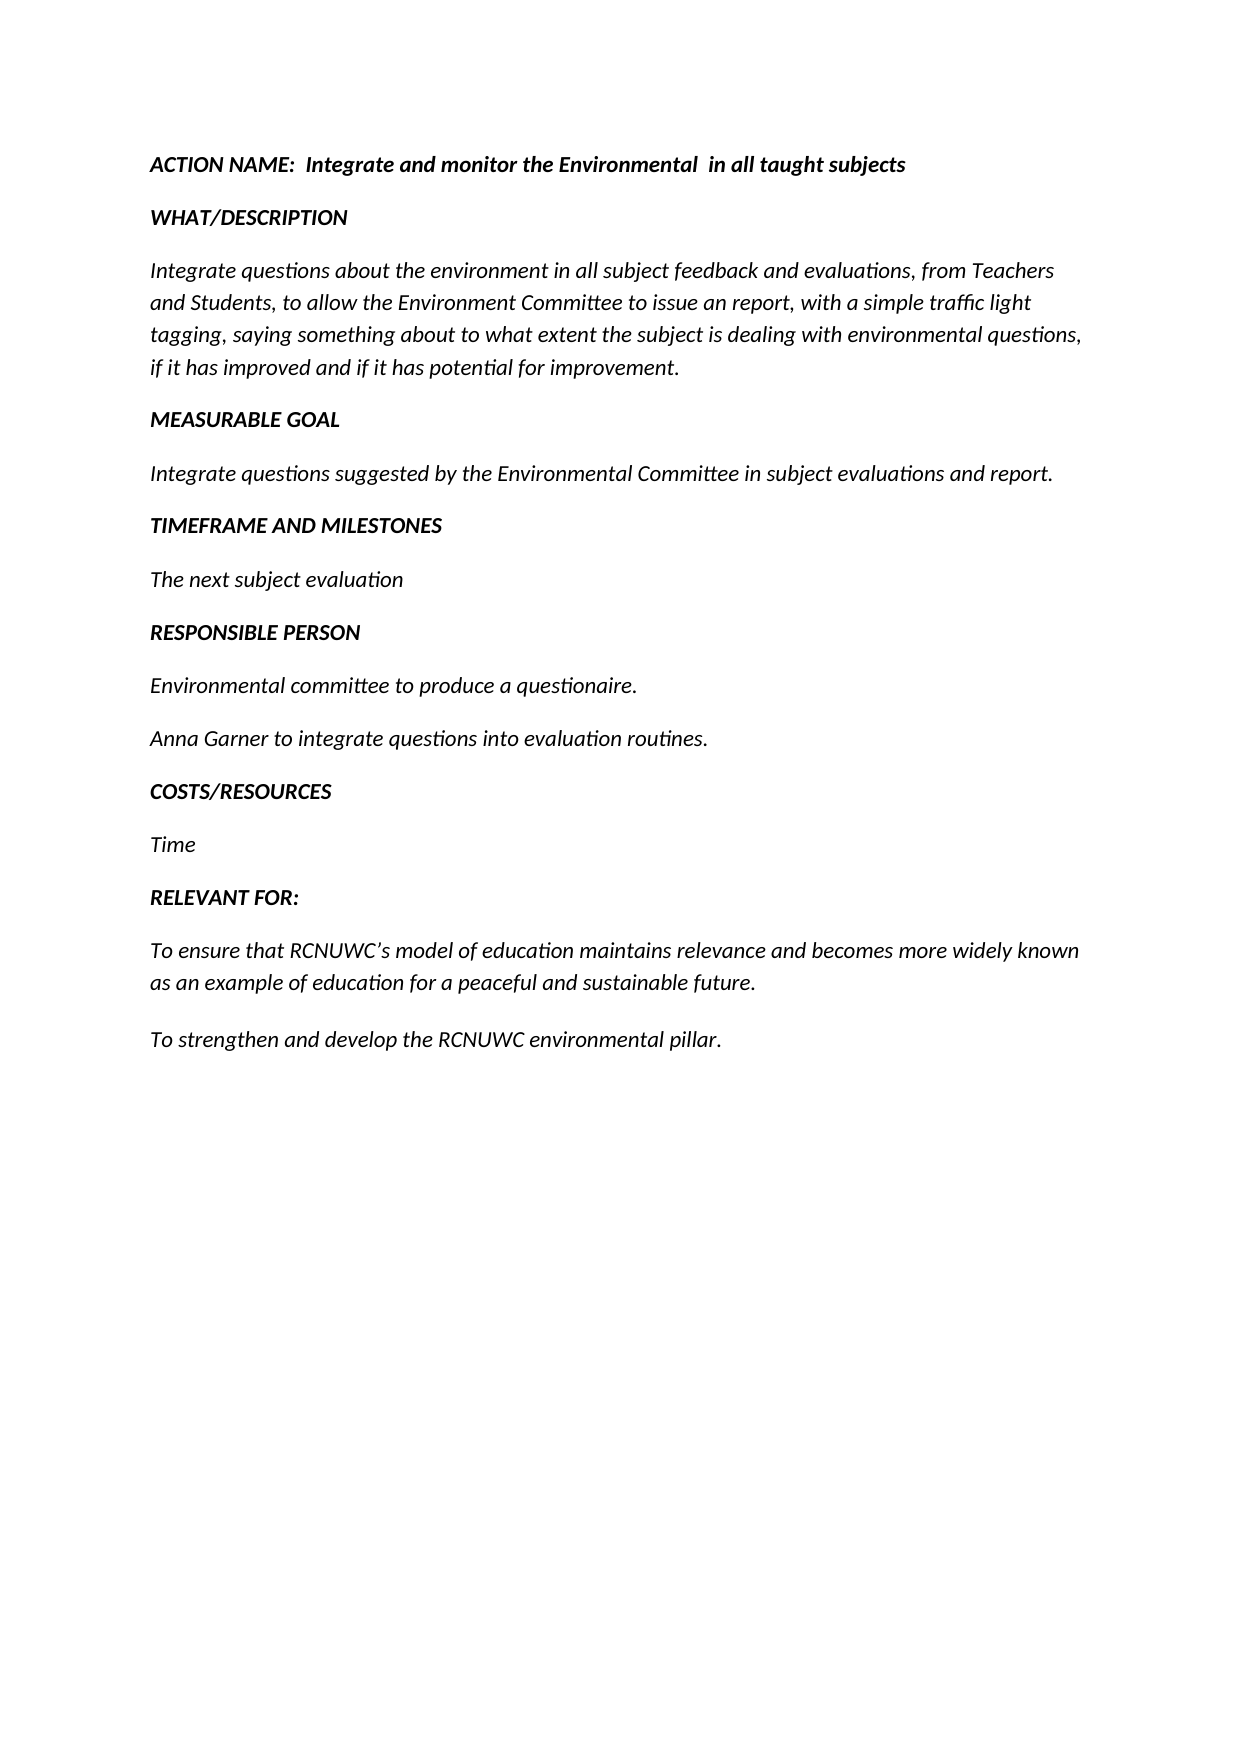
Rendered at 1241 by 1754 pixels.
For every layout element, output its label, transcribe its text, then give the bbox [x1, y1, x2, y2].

text Time [150, 830, 1090, 858]
text Integrate questions suggested by the Environmental Committee in subject evaluations and report. [150, 459, 1090, 487]
text Environmental committee to produce a questionaire. [150, 671, 1090, 699]
text Integrate questions about the environment in all subject feedback and evaluations, from Teachers and Students, to allow the Environment Committee to issue an report, with a simple traffic light tagging, saying something about to what extent the subject is dealing with environmental questions, if it has improved and if it has potential for improvement. [150, 256, 1090, 381]
text WHAT/DESCRIPTION [150, 203, 1090, 231]
text ACTION NAME: Integrate and monitor the Environmental in all taught subjects [150, 150, 1090, 178]
text Anna Garner to integrate questions into evaluation routines. [150, 724, 1090, 752]
text To ensure that RCNUWC’s model of education maintains relevance and becomes more widely known as an example of education for a peaceful and sustainable future. [150, 936, 1090, 996]
text MEASURABLE GOAL [150, 406, 1090, 434]
text COSTS/RESOURCES [150, 777, 1090, 805]
text RELEVANT FOR: [150, 883, 1090, 911]
text The next subject evaluation [150, 565, 1090, 593]
text RESPONSIBLE PERSON [150, 618, 1090, 646]
text To strengthen and develop the RCNUWC environmental pillar. [150, 1025, 1090, 1053]
text TIMEFRAME AND MILESTONES [150, 512, 1090, 540]
